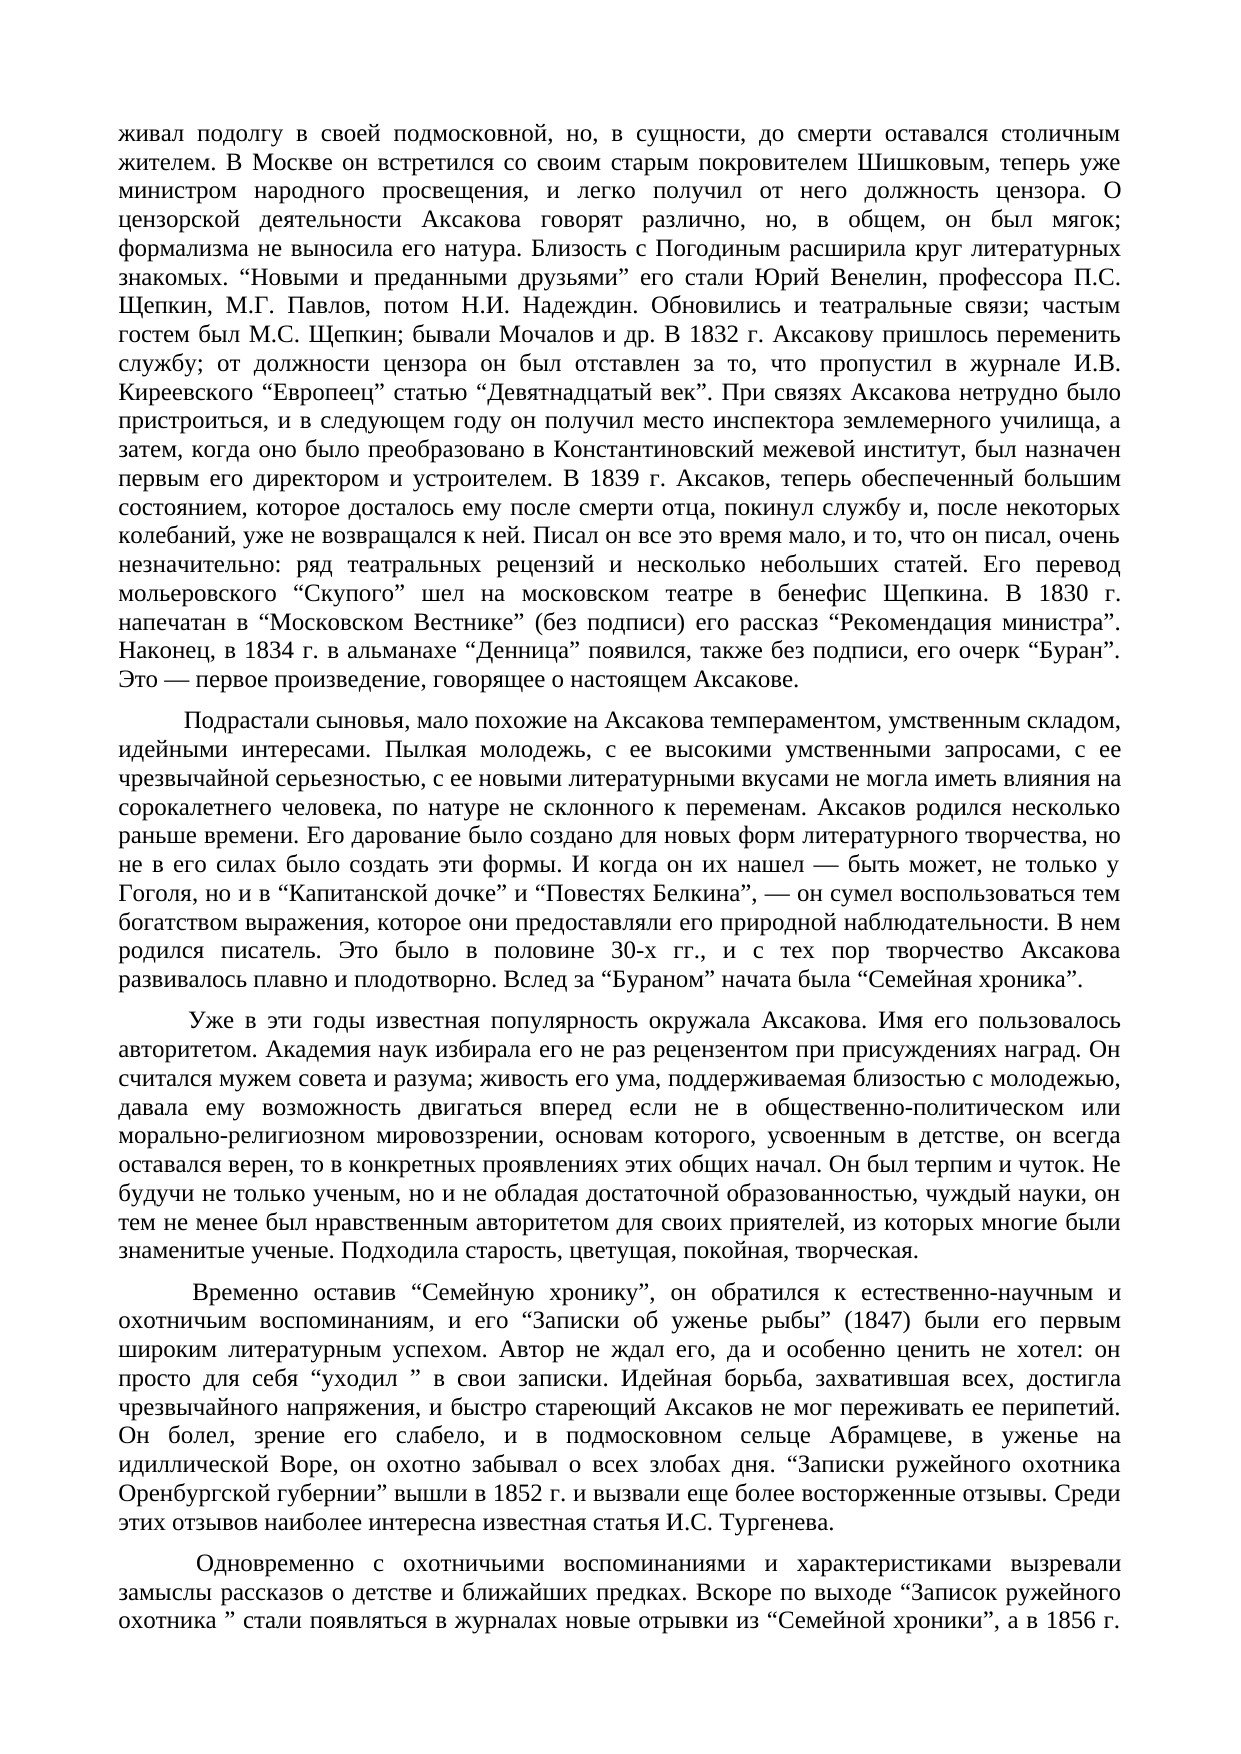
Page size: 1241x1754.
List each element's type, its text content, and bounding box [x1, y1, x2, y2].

text Временно оставив “Семейную хронику”, он обратился к естественно-научным и охотничьим воспоминаниям, и его “Записки об уженье рыбы” (1847) были его первым широким литературным успехом. Автор не ждал его, да и особенно ценить не хотел: он просто для себя “уходил ” в свои записки. Идейная борьба, захватившая всех, достигла чрезвычайного напряжения, и быстро стареющий Аксаков не мог переживать ее перипетий. Он болел, зрение его слабело, и в подмосковном сельце Абрамцеве, в уженье на идиллической Воре, он охотно забывал о всех злобах дня. “Записки ружейного охотника Оренбургской губернии” вышли в 1852 г. и вызвали еще более восторженные отзывы. Среди этих отзывов наиболее интересна известная статья И.С. Тургенева. [118, 1277, 1122, 1536]
text Подрастали сыновья, мало похожие на Аксакова темпераментом, умственным складом, идейными интересами. Пылкая молодежь, с ее высокими умственными запросами, с ее чрезвычайной серьезностью, с ее новыми литературными вкусами не могла иметь влияния на сорокалетнего человека, по натуре не склонного к переменам. Аксаков родился несколько раньше времени. Его дарование было создано для новых форм литературного творчества, но не в его силах было создать эти формы. И когда он их нашел — быть может, не только у Гоголя, но и в “Капитанской дочке” и “Повестях Белкина”, — он сумел воспользоваться тем богатством выражения, которое они предоставляли его природной наблюдательности. В нем родился писатель. Это было в половине 30-х гг., и с тех пор творчество Аксакова развивалось плавно и плодотворно. Вслед за “Бураном” начата была “Семейная хроника”. [118, 706, 1122, 993]
text Уже в эти годы известная популярность окружала Аксакова. Имя его пользовалось авторитетом. Академия наук избирала его не раз рецензентом при присуждениях наград. Он считался мужем совета и разума; живость его ума, поддерживаемая близостью с молодежью, давала ему возможность двигаться вперед если не в общественно-политическом или морально-религиозном мировоззрении, основам которого, усвоенным в детстве, он всегда оставался верен, то в конкретных проявлениях этих общих начал. Он был терпим и чуток. Не будучи не только ученым, но и не обладая достаточной образованностью, чуждый науки, он тем не менее был нравственным авторитетом для своих приятелей, из которых многие были знаменитые ученые. Подходила старость, цветущая, покойная, творческая. [118, 1006, 1122, 1264]
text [118, 1548, 1122, 1634]
